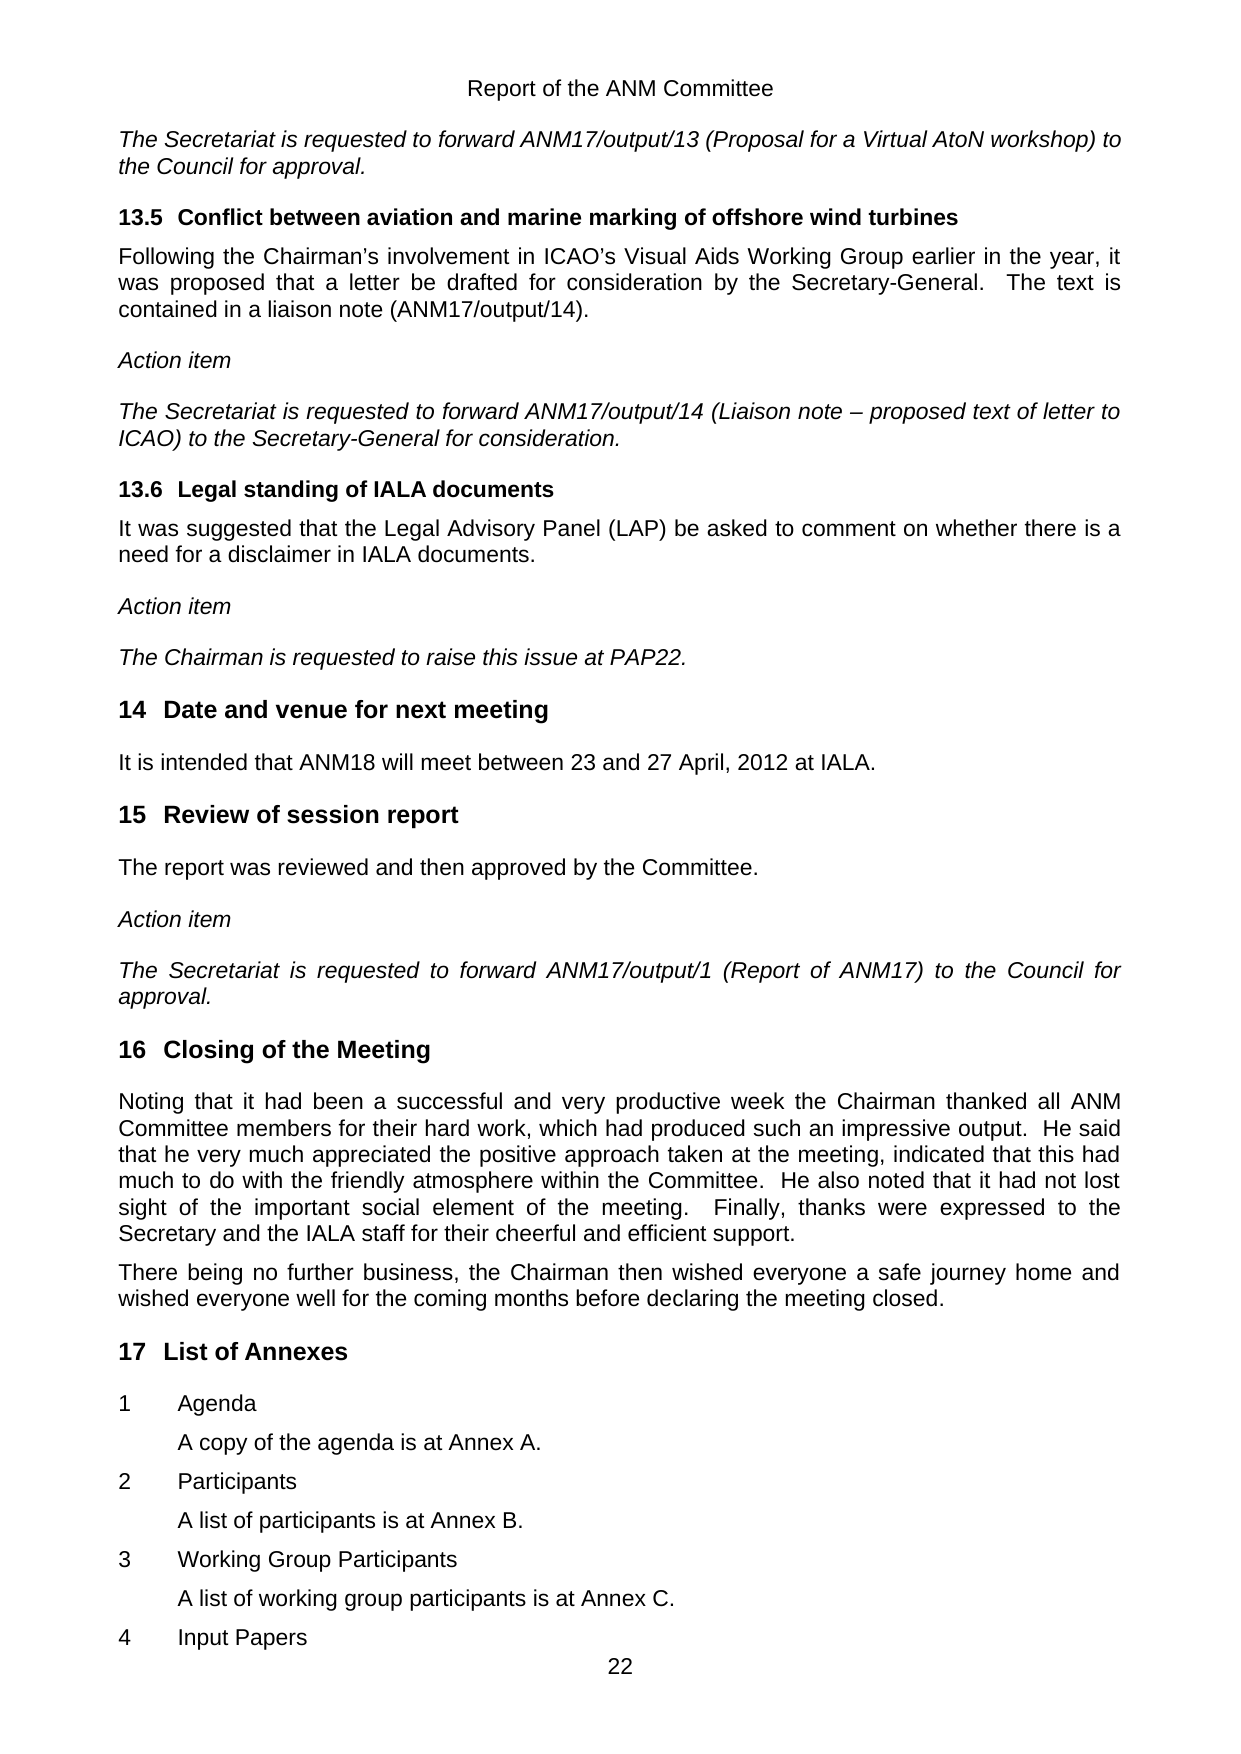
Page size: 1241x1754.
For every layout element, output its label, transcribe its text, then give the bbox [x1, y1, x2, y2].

text The Chairman is requested to raise this issue at PAP22. [118, 644, 1122, 670]
list Agenda [118, 1390, 1122, 1417]
subtitle List of Annexes [118, 1337, 1122, 1365]
text Action item [118, 347, 1122, 373]
text The Secretariat is requested to forward ANM17/output/1 (Report of ANM17) to the Council for approval. [118, 957, 1122, 1009]
subtitle Legal standing of IALA documents [118, 476, 1122, 502]
text It is intended that ANM18 will meet between 23 and 27 April, 2012 at IALA. [118, 749, 1122, 775]
text The Secretariat is requested to forward ANM17/output/13 (Proposal for a Virtual AtoN workshop) to the Council for approval. [118, 126, 1122, 179]
subtitle Review of session report [118, 800, 1122, 829]
text Following the Chairman’s involvement in ICAO’s Visual Aids Working Group earlier in the year, it was proposed that a letter be drafted for consideration by the Secretary-General. The text is contained in a liaison note (ANM17/output/14). [118, 243, 1122, 322]
subtitle Closing of the Meeting [118, 1034, 1122, 1063]
text Noting that it had been a successful and very productive week the Chairman thanked all ANM Committee members for their hard work, which had produced such an impressive output. He said that he very much appreciated the positive approach taken at the meeting, indicated that this had much to do with the friendly atmosphere within the Committee. He also noted that it had not lost sight of the important social element of the meeting. Finally, thanks were expressed to the Secretary and the IALA staff for their cheerful and efficient support. [118, 1088, 1122, 1246]
text There being no further business, the Chairman then wished everyone a safe journey home and wished everyone well for the coming months before declaring the meeting closed. [118, 1259, 1122, 1312]
subtitle Conflict between aviation and marine marking of offshore wind turbines [118, 204, 1122, 230]
subtitle Date and venue for next meeting [118, 695, 1122, 724]
text The report was reviewed and then approved by the Committee. [118, 854, 1122, 881]
list A list of participants is at Annex B. [177, 1507, 1122, 1533]
text Action item [118, 906, 1122, 932]
text The Secretariat is requested to forward ANM17/output/14 (Liaison note – proposed text of letter to ICAO) to the Secretary-General for consideration. [118, 398, 1122, 451]
list Input Papers [118, 1623, 1122, 1650]
text Action item [118, 593, 1122, 619]
list Participants [118, 1468, 1122, 1494]
list Working Group Participants [118, 1546, 1122, 1572]
list A list of working group participants is at Annex C. [177, 1585, 1122, 1611]
list A copy of the agenda is at Annex A. [177, 1429, 1122, 1456]
text It was suggested that the Legal Advisory Panel (LAP) be asked to comment on whether there is a need for a disclaimer in IALA documents. [118, 515, 1122, 568]
